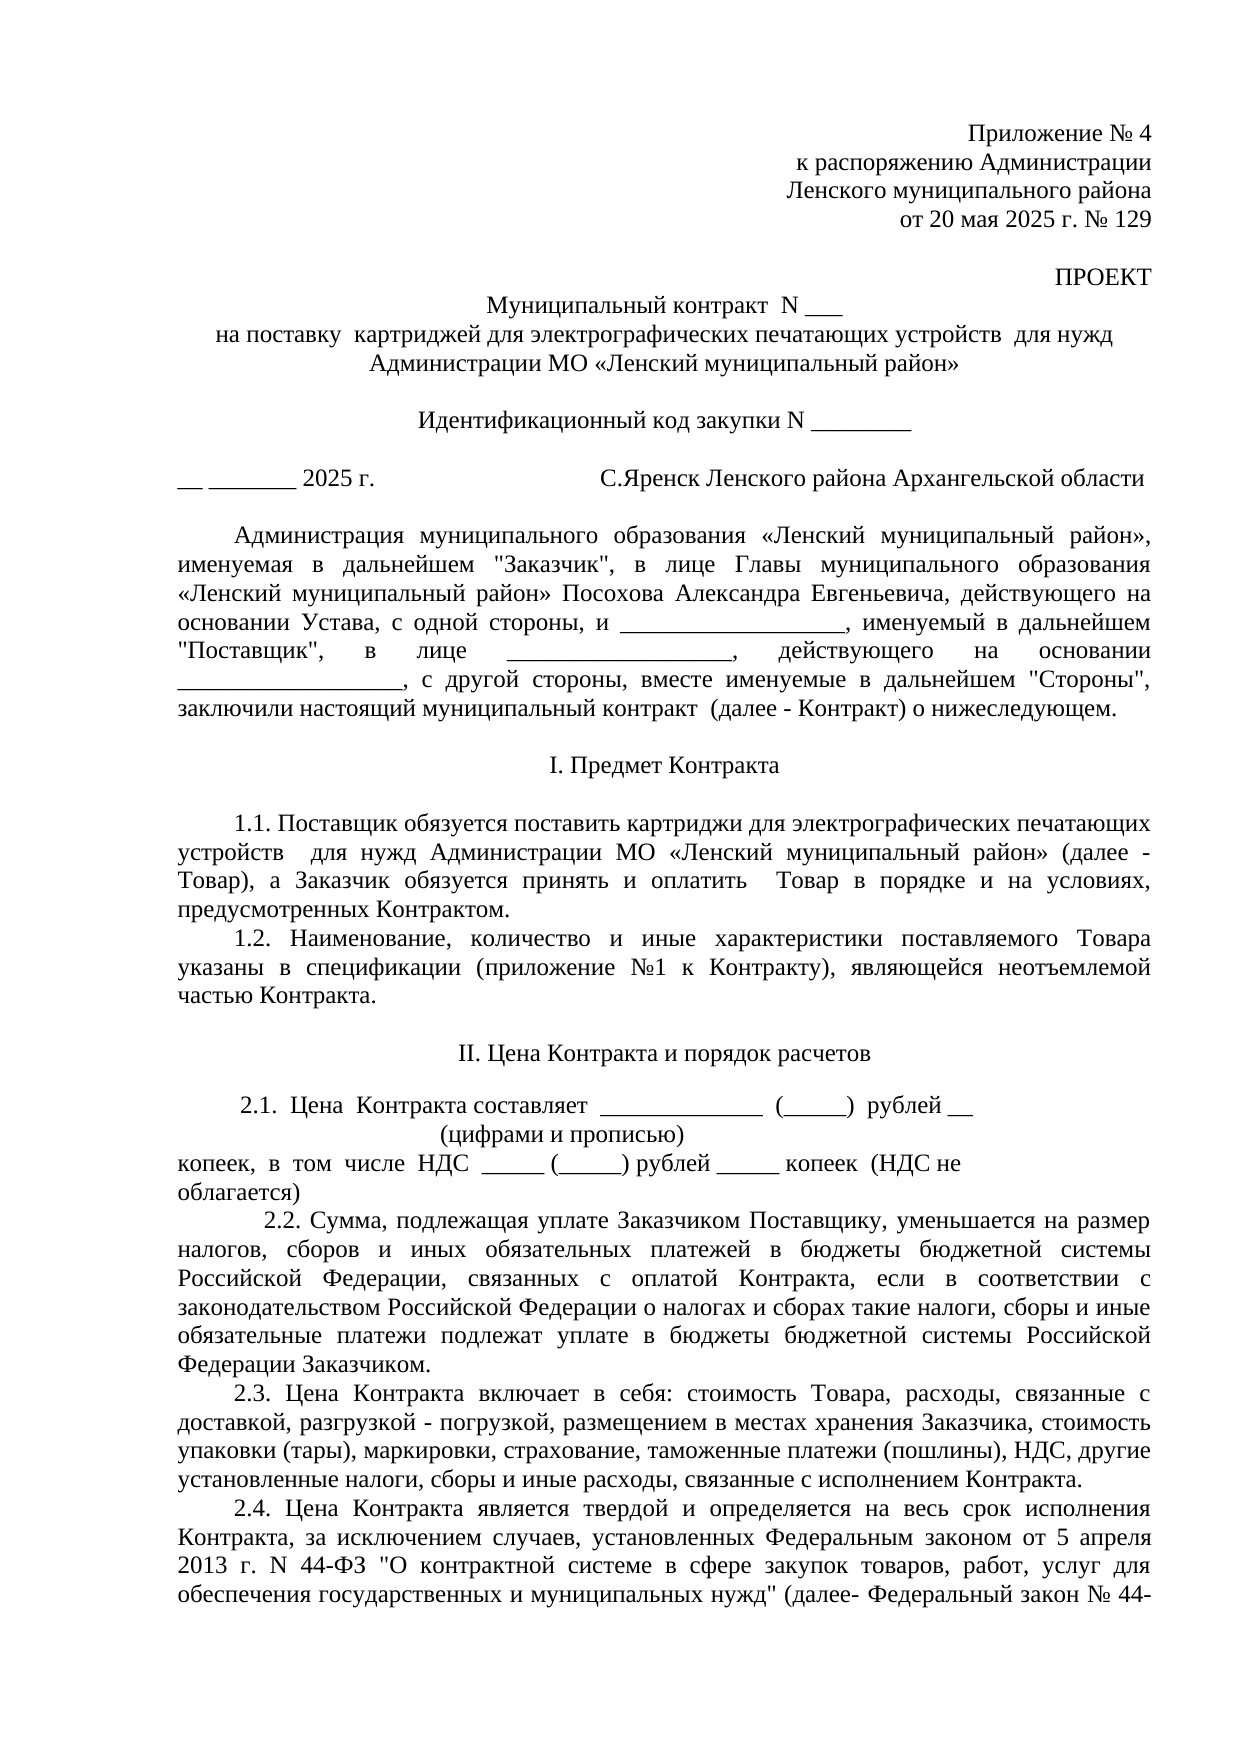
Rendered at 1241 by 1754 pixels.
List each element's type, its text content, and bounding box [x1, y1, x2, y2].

text облагается) [177, 1177, 1152, 1206]
text I. Предмет Контракта [177, 751, 1152, 779]
text 1.1. Поставщик обязуется поставить картриджи для электрографических печатающих устройств для нужд Администрации МО «Ленский муниципальный район» (далее - Товар), а Заказчик обязуется принять и оплатить Товар в порядке и на условиях, предусмотренных Контрактом. [177, 808, 1152, 923]
text 2.1. Цена Контракта составляет _____________ (_____) рублей __ [177, 1091, 1152, 1119]
text Ленского муниципального района [177, 176, 1152, 204]
text II. Цена Контракта и порядок расчетов [177, 1038, 1152, 1067]
text __ _______ 2025 г. С.Яренск Ленского района Архангельской области [177, 463, 1152, 492]
text ПРОЕКТ [177, 262, 1152, 291]
text Идентификационный код закупки N ________ [177, 406, 1152, 434]
text 1.2. Наименование, количество и иные характеристики поставляемого Товара указаны в спецификации (приложение №1 к Контракту), являющейся неотъемлемой частью Контракта. [177, 923, 1152, 1009]
text на поставку картриджей для электрографических печатающих устройств для нужд Администрации МО «Ленский муниципальный район» [177, 319, 1152, 377]
text копеек, в том числе НДС _____ (_____) рублей _____ копеек (НДС не [177, 1148, 1152, 1177]
text 2.3. Цена Контракта включает в себя: стоимость Товара, расходы, связанные с доставкой, разгрузкой - погрузкой, размещением в местах хранения Заказчика, стоимость упаковки (тары), маркировки, страхование, таможенные платежи (пошлины), НДС, другие установленные налоги, сборы и иные расходы, связанные с исполнением Контракта. [177, 1378, 1152, 1493]
text 2.2. Сумма, подлежащая уплате Заказчиком Поставщику, уменьшается на размер налогов, сборов и иных обязательных платежей в бюджеты бюджетной системы Российской Федерации, связанных с оплатой Контракта, если в соответствии с законодательством Российской Федерации о налогах и сборах такие налоги, сборы и иные обязательные платежи подлежат уплате в бюджеты бюджетной системы Российской Федерации Заказчиком. [177, 1206, 1152, 1378]
text (цифрами и прописью) [177, 1119, 1152, 1148]
text Приложение № 4 [177, 118, 1152, 147]
text Муниципальный контракт N ___ [177, 291, 1152, 319]
text к распоряжению Администрации [177, 147, 1152, 176]
text от 20 мая 2025 г. № 129 [177, 204, 1152, 233]
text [177, 1493, 1152, 1608]
text Администрация муниципального образования «Ленский муниципальный район», именуемая в дальнейшем "Заказчик", в лице Главы муниципального образования «Ленский муниципальный район» Посохова Александра Евгеньевича, действующего на основании Устава, с одной стороны, и __________________, именуемый в дальнейшем "Поставщик", в лице __________________, действующего на основании __________________, с другой стороны, вместе именуемые в дальнейшем "Стороны", заключили настоящий муниципальный контракт (далее - Контракт) о нижеследующем. [177, 521, 1152, 722]
